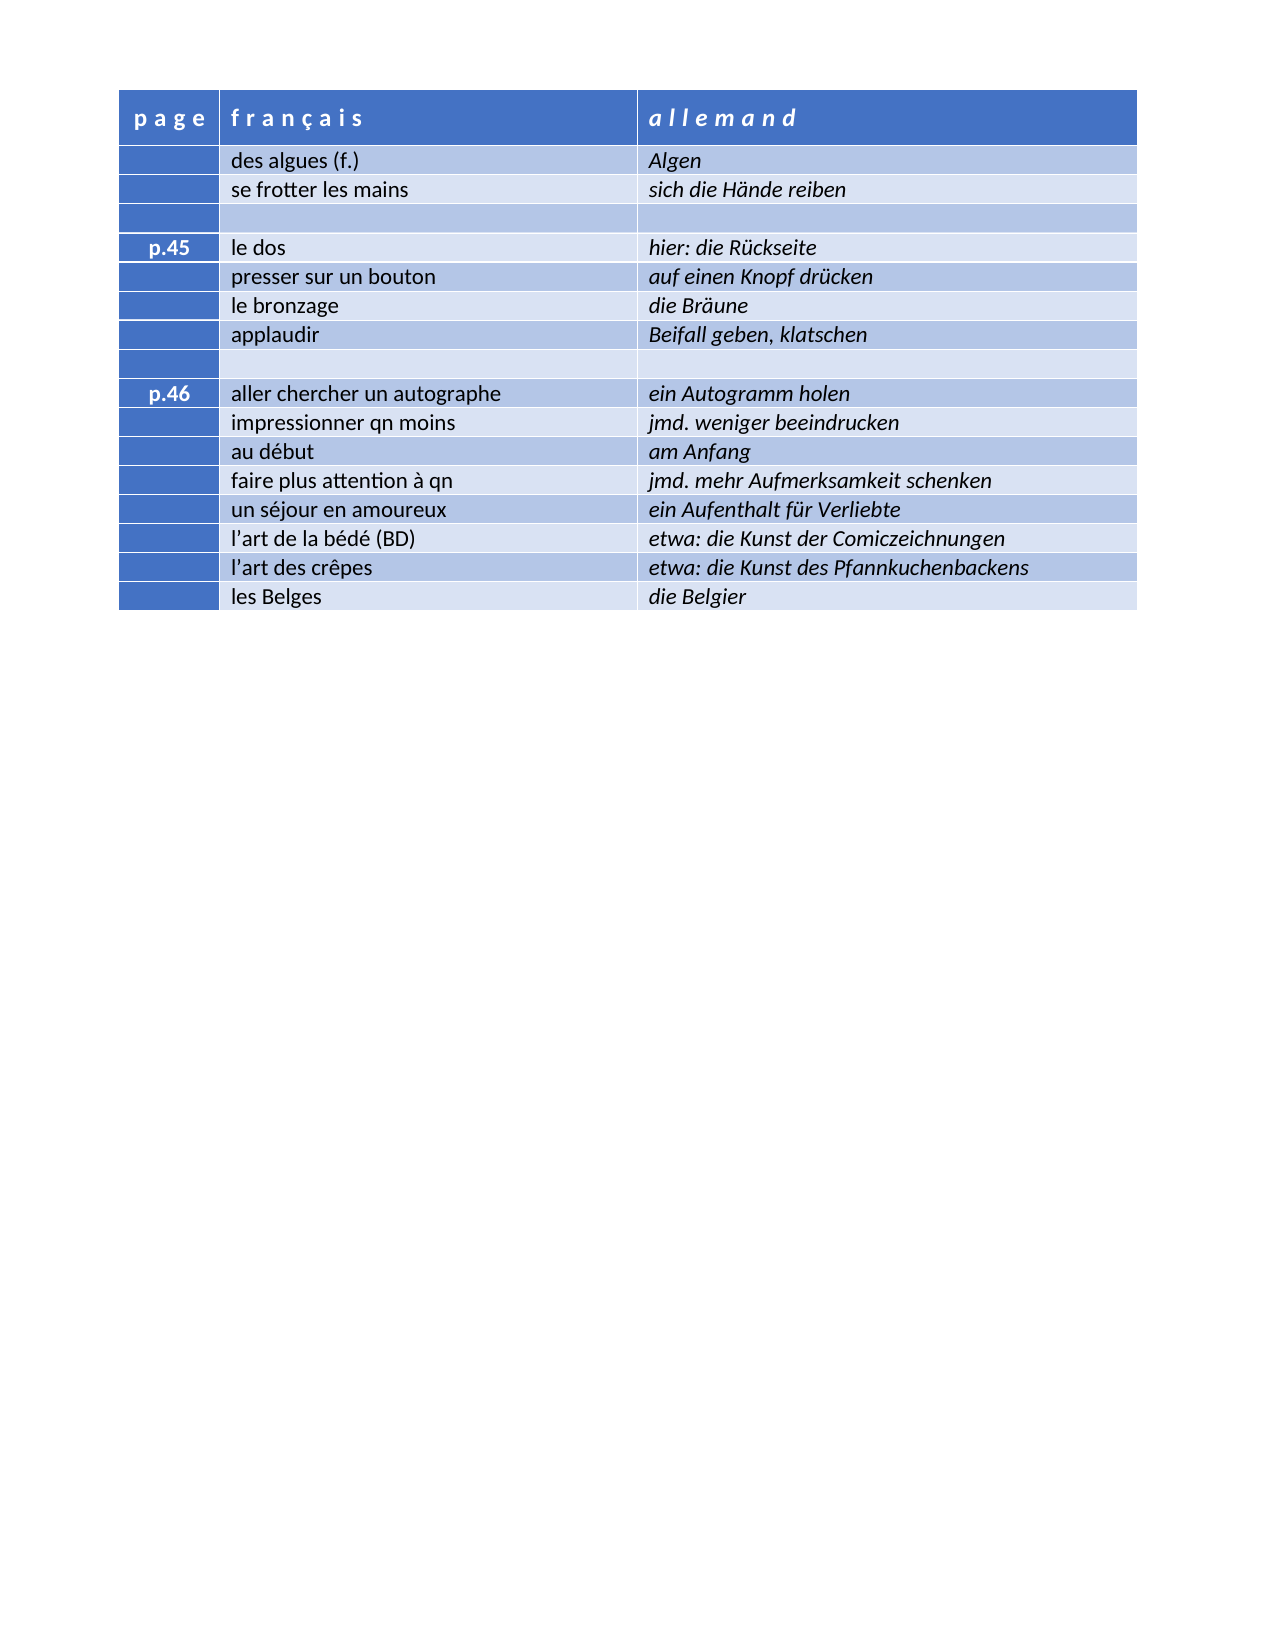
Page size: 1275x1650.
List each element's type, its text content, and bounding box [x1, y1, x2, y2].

table_header page [119, 90, 219, 145]
table_cell [638, 204, 1137, 232]
table_cell [119, 292, 219, 319]
table_header français [220, 90, 637, 145]
table_cell p.46 [119, 379, 219, 407]
table_cell aller chercher un autographe [220, 379, 637, 407]
table_cell [119, 553, 219, 581]
table_cell Algen [638, 146, 1137, 174]
table_cell [119, 466, 219, 494]
table_cell [119, 350, 219, 378]
table_cell [119, 263, 219, 291]
table_cell [119, 524, 219, 552]
table_cell le dos [220, 234, 637, 261]
table_cell [119, 175, 219, 203]
table_cell l’art des crêpes [220, 553, 637, 581]
table_cell des algues (f.) [220, 146, 637, 174]
table_cell applaudir [220, 321, 637, 349]
table_header allemand [638, 90, 1137, 145]
table_cell hier: die Rückseite [638, 234, 1137, 261]
table_cell faire plus attention à qn [220, 466, 637, 494]
table_cell die Bräune [638, 292, 1137, 319]
table_cell [119, 408, 219, 436]
table_cell ein Aufenthalt für Verliebte [638, 495, 1137, 523]
table_cell jmd. weniger beeindrucken [638, 408, 1137, 436]
table_cell [119, 321, 219, 349]
table_cell se frotter les mains [220, 175, 637, 203]
table_cell sich die Hände reiben [638, 175, 1137, 203]
table_cell [119, 146, 219, 174]
table_cell presser sur un bouton [220, 263, 637, 291]
table_cell les Belges [220, 582, 637, 610]
table_cell au début [220, 437, 637, 465]
table_cell etwa: die Kunst der Comiczeichnungen [638, 524, 1137, 552]
table_cell [220, 204, 637, 232]
table_cell etwa: die Kunst des Pfannkuchenbackens [638, 553, 1137, 581]
table_cell l’art de la bédé (BD) [220, 524, 637, 552]
table_cell [119, 495, 219, 523]
table_cell die Belgier [638, 582, 1137, 610]
table_cell [119, 437, 219, 465]
table_cell ein Autogramm holen [638, 379, 1137, 407]
table_cell p.45 [119, 234, 219, 261]
table_cell le bronzage [220, 292, 637, 319]
table_cell jmd. mehr Aufmerksamkeit schenken [638, 466, 1137, 494]
table_cell [119, 204, 219, 232]
table_cell [638, 350, 1137, 378]
table_cell [119, 582, 219, 610]
table_cell am Anfang [638, 437, 1137, 465]
table_cell un séjour en amoureux [220, 495, 637, 523]
table_cell auf einen Knopf drücken [638, 263, 1137, 291]
table_cell [220, 350, 637, 378]
table_cell impressionner qn moins [220, 408, 637, 436]
table_cell Beifall geben, klatschen [638, 321, 1137, 349]
